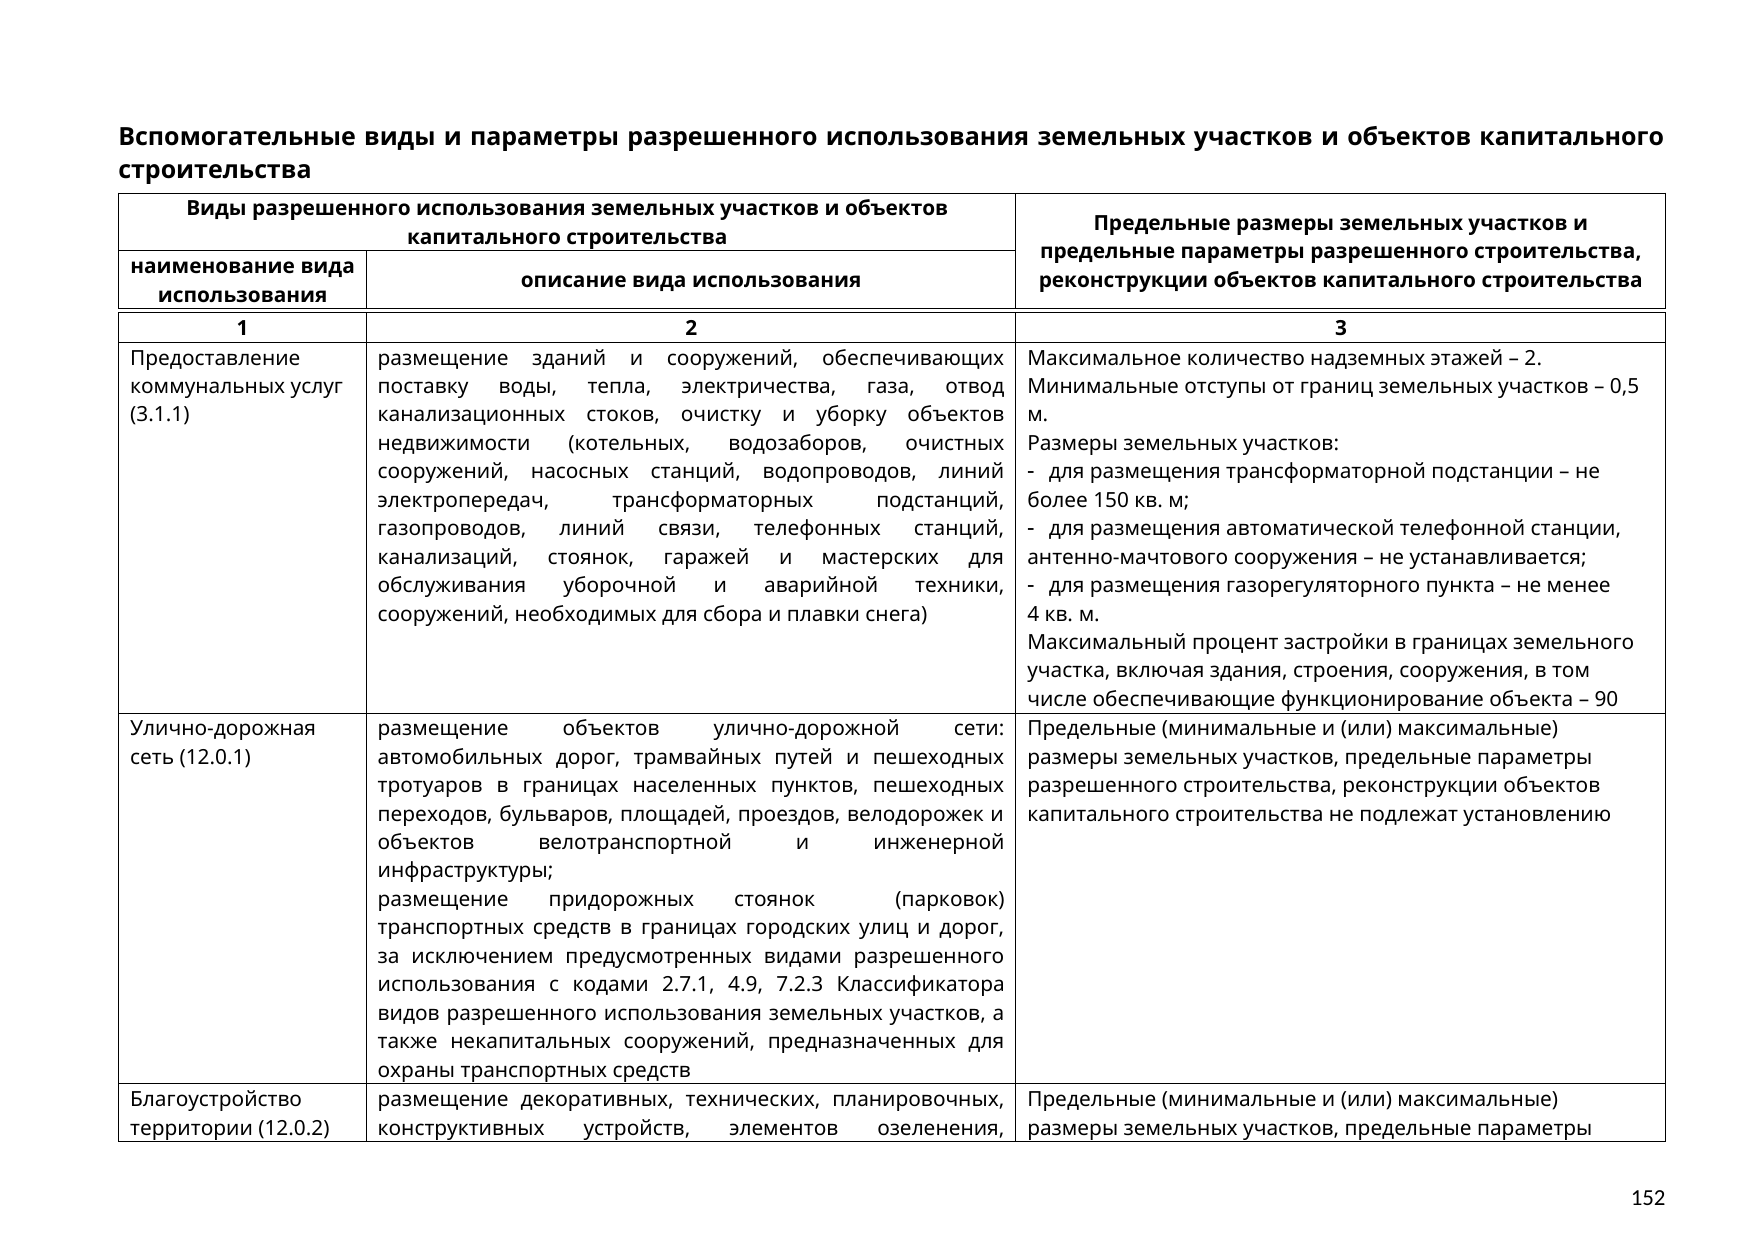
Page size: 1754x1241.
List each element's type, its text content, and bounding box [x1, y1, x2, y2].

subtitle Вспомогательные виды и параметры разрешенного использования земельных участков и объектов капитального строительства [118, 118, 1665, 186]
table_cell размещение объектов улично-дорожной сети: автомобильных дорог, трамвайных путей и пешеходных тротуаров в границах населенных пунктов, пешеходных переходов, бульваров, площадей, проездов, велодорожек и объектов велотранспортной и инженерной инфраструктуры; размещение придорожных стоянок (парковок) транспортных средств в границах городских улиц и дорог, за исключением предусмотренных видами разрешенного использования с кодами 2.7.1, 4.9, 7.2.3 Классификатора видов разрешенного использования земельных участков, а также некапитальных сооружений, предназначенных для охраны транспортных средств [367, 714, 1015, 1083]
table_cell размещение зданий и сооружений, обеспечивающих поставку воды, тепла, электричества, газа, отвод канализационных стоков, очистку и уборку объектов недвижимости (котельных, водозаборов, очистных сооружений, насосных станций, водопроводов, линий электропередач, трансформаторных подстанций, газопроводов, линий связи, телефонных станций, канализаций, стоянок, гаражей и мастерских для обслуживания уборочной и аварийной техники, сооружений, необходимых для сбора и плавки снега) [367, 343, 1015, 712]
table_header Виды разрешенного использования земельных участков и объектов капитального строительства [119, 194, 1015, 250]
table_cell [367, 1084, 1015, 1141]
table_cell Максимальное количество надземных этажей – 2. Минимальные отступы от границ земельных участков – 0,5 м. Размеры земельных участков: для размещения трансформаторной подстанции – не более 150 кв. м; для размещения автоматической телефонной станции, антенно-мачтового сооружения – не устанавливается; для размещения газорегуляторного пункта – не менее 4 кв. м. Максимальный процент застройки в границах земельного участка, включая здания, строения, сооружения, в том числе обеспечивающие функционирование объекта – 90 [1016, 343, 1665, 712]
table_header Предельные размеры земельных участков и предельные параметры разрешенного строительства, реконструкции объектов капитального строительства [1016, 194, 1665, 308]
table_header 1 [119, 313, 366, 342]
table_cell наименование вида использования [119, 251, 366, 308]
table_header 2 [367, 313, 1015, 342]
table_cell Предоставление коммунальных услуг (3.1.1) [119, 343, 366, 712]
table_cell описание вида использования [367, 251, 1015, 308]
table_cell Улично-дорожная сеть (12.0.1) [119, 714, 366, 1083]
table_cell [1016, 1084, 1665, 1141]
table_header 3 [1016, 313, 1665, 342]
table_cell Благоустройство территории (12.0.2) [119, 1084, 366, 1141]
